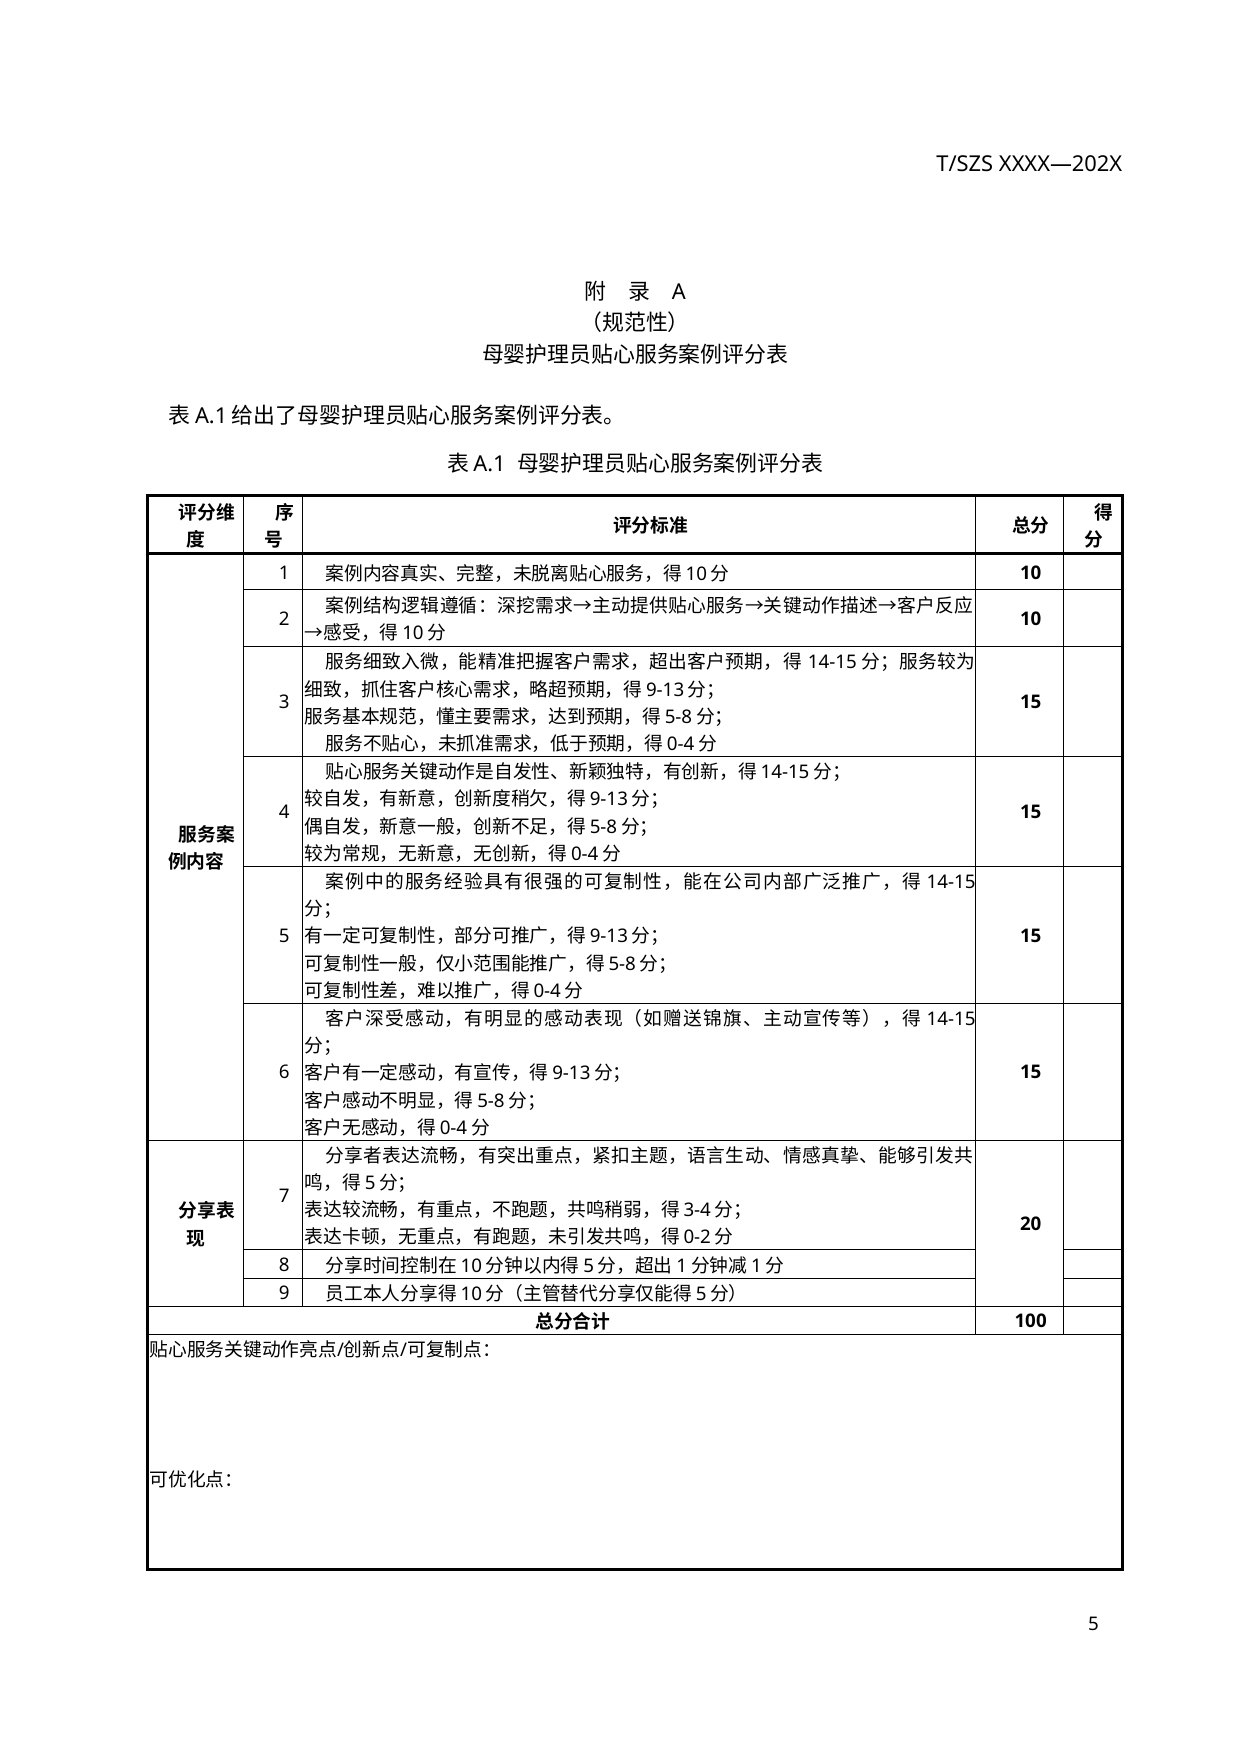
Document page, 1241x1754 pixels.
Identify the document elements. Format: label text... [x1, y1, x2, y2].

table_cell 案例内容真实、完整，未脱离贴心服务，得10分 [303, 555, 975, 589]
table_cell 5 [244, 867, 302, 1003]
table_cell 服务细致入微，能精准把握客户需求，超出客户预期，得14-15分；服务较为细致，抓住客户核心需求，略超预期，得9-13分； 服务基本规范，懂主要需求，达到预期，得5-8分； 服务不贴心，未抓准需求，低于预期，得0-4分​ [303, 647, 975, 756]
table_cell [1064, 757, 1121, 866]
text （规范性） 母婴护理员贴心服务案例评分表 [148, 274, 1122, 369]
table_cell 15 [976, 647, 1063, 756]
table_cell 10 [976, 590, 1063, 646]
table_cell 员工本人分享得10分（主管替代分享仅能得5分） [303, 1279, 975, 1306]
table_header 得分 [1064, 497, 1121, 552]
table_cell [1064, 1141, 1121, 1249]
table_cell 1 [244, 555, 302, 589]
table_header 总分 [976, 497, 1063, 552]
table_cell 3 [244, 647, 302, 756]
table_cell 15 [976, 867, 1063, 1003]
table_cell 7 [244, 1141, 302, 1249]
table_header 评分维度 [149, 497, 243, 552]
table_cell 贴心服务关键动作亮点/创新点/可复制点： 可优化点： [149, 1335, 1121, 1568]
table_cell 总分合计 [149, 1307, 975, 1334]
table_cell [1064, 1004, 1121, 1139]
table_header 序号 [244, 497, 302, 552]
table_cell [1064, 1250, 1121, 1278]
table_cell 分享表现 [149, 1141, 243, 1306]
table_cell 2 [244, 590, 302, 646]
table_cell 6 [244, 1004, 302, 1139]
table_cell [1064, 1279, 1121, 1306]
table_cell 15 [976, 1004, 1063, 1139]
table_cell 服务案例内容 [149, 555, 243, 1139]
table_cell [1064, 867, 1121, 1003]
table_cell 案例结构逻辑遵循：深挖需求→主动提供贴心服务→关键动作描述→客户反应→感受，得10分 [303, 590, 975, 646]
table_cell 15 [976, 757, 1063, 866]
table_cell 分享时间控制在10分钟以内得5分，超出1分钟减1分 [303, 1250, 975, 1278]
table_cell 客户深受感动，有明显的感动表现（如赠送锦旗、主动宣传等），得14-15分； 客户有一定感动，有宣传，得9-13分； 客户感动不明显，得5-8分； 客户无感动，得0-4分 [303, 1004, 975, 1139]
text 表A.1给出了母婴护理员贴心服务案例评分表。 [148, 398, 1122, 430]
table_cell 9 [244, 1279, 302, 1306]
table_cell 4 [244, 757, 302, 866]
table_cell 贴心服务关键动作是自发性、新颖独特，有创新，得14-15分； 较自发，有新意，创新度稍欠，得9-13分； 偶自发，新意一般，创新不足，得5-8分； 较为常规，无新意，无创新，得0-4分 [303, 757, 975, 866]
text 表A.1 母婴护理员贴心服务案例评分表 [148, 446, 1122, 478]
table_cell [1064, 647, 1121, 756]
table_cell 20 [976, 1141, 1063, 1306]
table_header 评分标准 [303, 497, 975, 552]
table_cell [1064, 590, 1121, 646]
table_cell 分享者表达流畅，有突出重点，紧扣主题，语言生动、情感真挚、能够引发共鸣，得5分； 表达较流畅，有重点，不跑题，共鸣稍弱，得3-4分；​ 表达卡顿，无重点，有跑题，未引发共鸣，得0-2分 [303, 1141, 975, 1249]
table_cell 10 [976, 555, 1063, 589]
table_cell [1064, 555, 1121, 589]
table_cell 案例中的服务经验具有很强的可复制性，能在公司内部广泛推广，得14-15分； 有一定可复制性，部分可推广，得9-13分； 可复制性一般，仅小范围能推广，得5-8分； 可复制性差，难以推广，得0-4分 [303, 867, 975, 1003]
table_cell 8 [244, 1250, 302, 1278]
table_cell [1064, 1307, 1121, 1334]
table_cell 100 [976, 1307, 1063, 1334]
